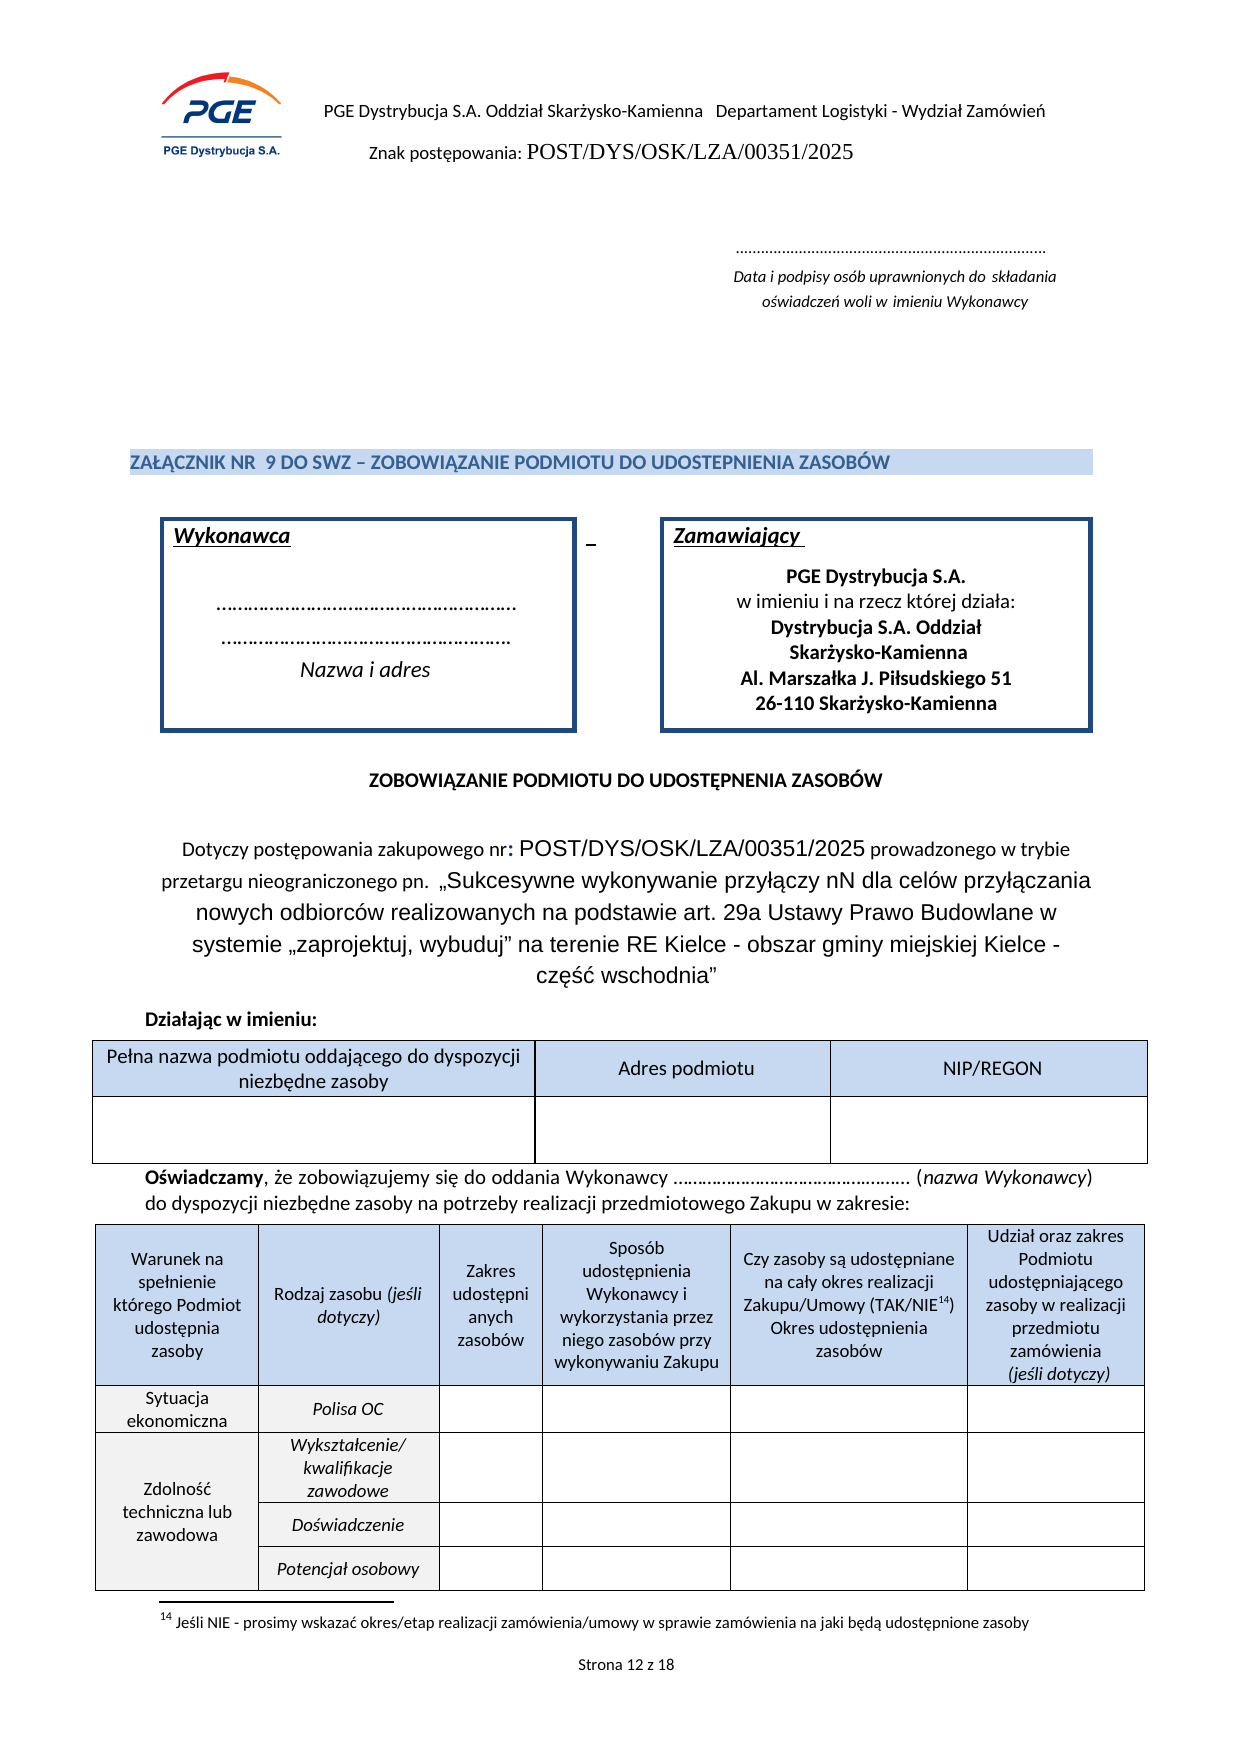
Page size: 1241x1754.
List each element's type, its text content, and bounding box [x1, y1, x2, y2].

text Dotyczy postępowania zakupowego nr: prowadzonego w trybie przetargu nieograniczonego pn. [159, 834, 1093, 989]
table_cell [543, 1503, 730, 1546]
picture [159, 70, 283, 159]
table_cell [731, 1386, 967, 1432]
table_cell [968, 1433, 1144, 1502]
table_cell Sytuacja ekonomiczna [96, 1386, 258, 1432]
table_cell [731, 1433, 967, 1502]
table_header Sposób udostępnienia Wykonawcy i wykorzystania przez niego zasobów przy wykonywaniu Zakupu [543, 1225, 730, 1385]
table_cell [831, 1097, 1147, 1163]
table_cell [536, 1097, 830, 1163]
table_header Rodzaj zasobu (jeśli dotyczy) [259, 1225, 439, 1385]
table_cell Polisa OC [259, 1386, 439, 1432]
table_header Warunek na spełnienie którego Podmiot udostępnia zasoby [96, 1225, 258, 1385]
table_cell [968, 1503, 1144, 1546]
table_cell [731, 1503, 967, 1546]
text oświadczeń woli w imieniu Wykonawcy [706, 291, 1086, 311]
subtitle ZAŁĄCZNIK NR 9 DO SWZ – ZOBOWIĄZANIE PODMIOTU DO UDOSTEPNIENIA ZASOBÓW [130, 449, 1093, 475]
table_cell Doświadczenie [259, 1503, 439, 1546]
table_header Wykonawca ………………………………………………… ………………………………………………. Nazwa i adres [164, 521, 572, 728]
text Data i podpisy osób uprawnionych do składania [706, 266, 1086, 287]
table_cell [543, 1433, 730, 1502]
table_header Zakres udostępnianych zasobów [440, 1225, 542, 1385]
table_header Udział oraz zakres Podmiotu udostępniającego zasoby w realizacji przedmiotu zamówienia (jeśli dotyczy) [968, 1225, 1144, 1385]
table_cell [93, 1097, 534, 1163]
table_cell [440, 1433, 542, 1502]
table_header NIP/REGON [831, 1041, 1147, 1096]
text .......................................................................... [735, 207, 1196, 258]
table_cell [968, 1386, 1144, 1432]
table_cell [968, 1547, 1144, 1590]
table_header Czy zasoby są udostępniane na cały okres realizacji Zakupu/Umowy (TAK/NIE) Okres udostępnienia zasobów [731, 1225, 967, 1385]
table_cell Wykształcenie/kwalifikacje zawodowe [259, 1433, 439, 1502]
table_cell Potencjał osobowy [259, 1547, 439, 1590]
table_cell [543, 1386, 730, 1432]
table_cell [440, 1386, 542, 1432]
table_cell [731, 1547, 967, 1590]
table_cell [440, 1503, 542, 1546]
table_cell [543, 1547, 730, 1590]
table_cell [440, 1547, 542, 1590]
text Działając w imieniu: [145, 1006, 1093, 1032]
text Oświadczamy, że zobowiązujemy się do oddania Wykonawcy ………………………………….……... (nazwa Wykonawcy) do dyspozycji niezbędne zasoby na potrzeby realizacji przedmiotowego Zakupu w zakresie: [145, 1164, 1093, 1215]
table_header Adres podmiotu [536, 1041, 830, 1096]
text ZOBOWIĄZANIE PODMIOTU DO UDOSTĘPNENIA ZASOBÓW [159, 767, 1093, 792]
table_cell Zdolność techniczna lub zawodowa [96, 1433, 258, 1590]
table_header Pełna nazwa podmiotu oddającego do dyspozycji niezbędne zasoby [93, 1041, 534, 1096]
table_header Zamawiający PGE Dystrybucja S.A. w imieniu i na rzecz której działa: Dystrybucja S.A. Oddział Skarżysko-Kamienna Al. Marszałka J. Piłsudskiego 51 26-110 Skarżysko-Kamienna [664, 521, 1088, 728]
table_header [577, 517, 660, 728]
